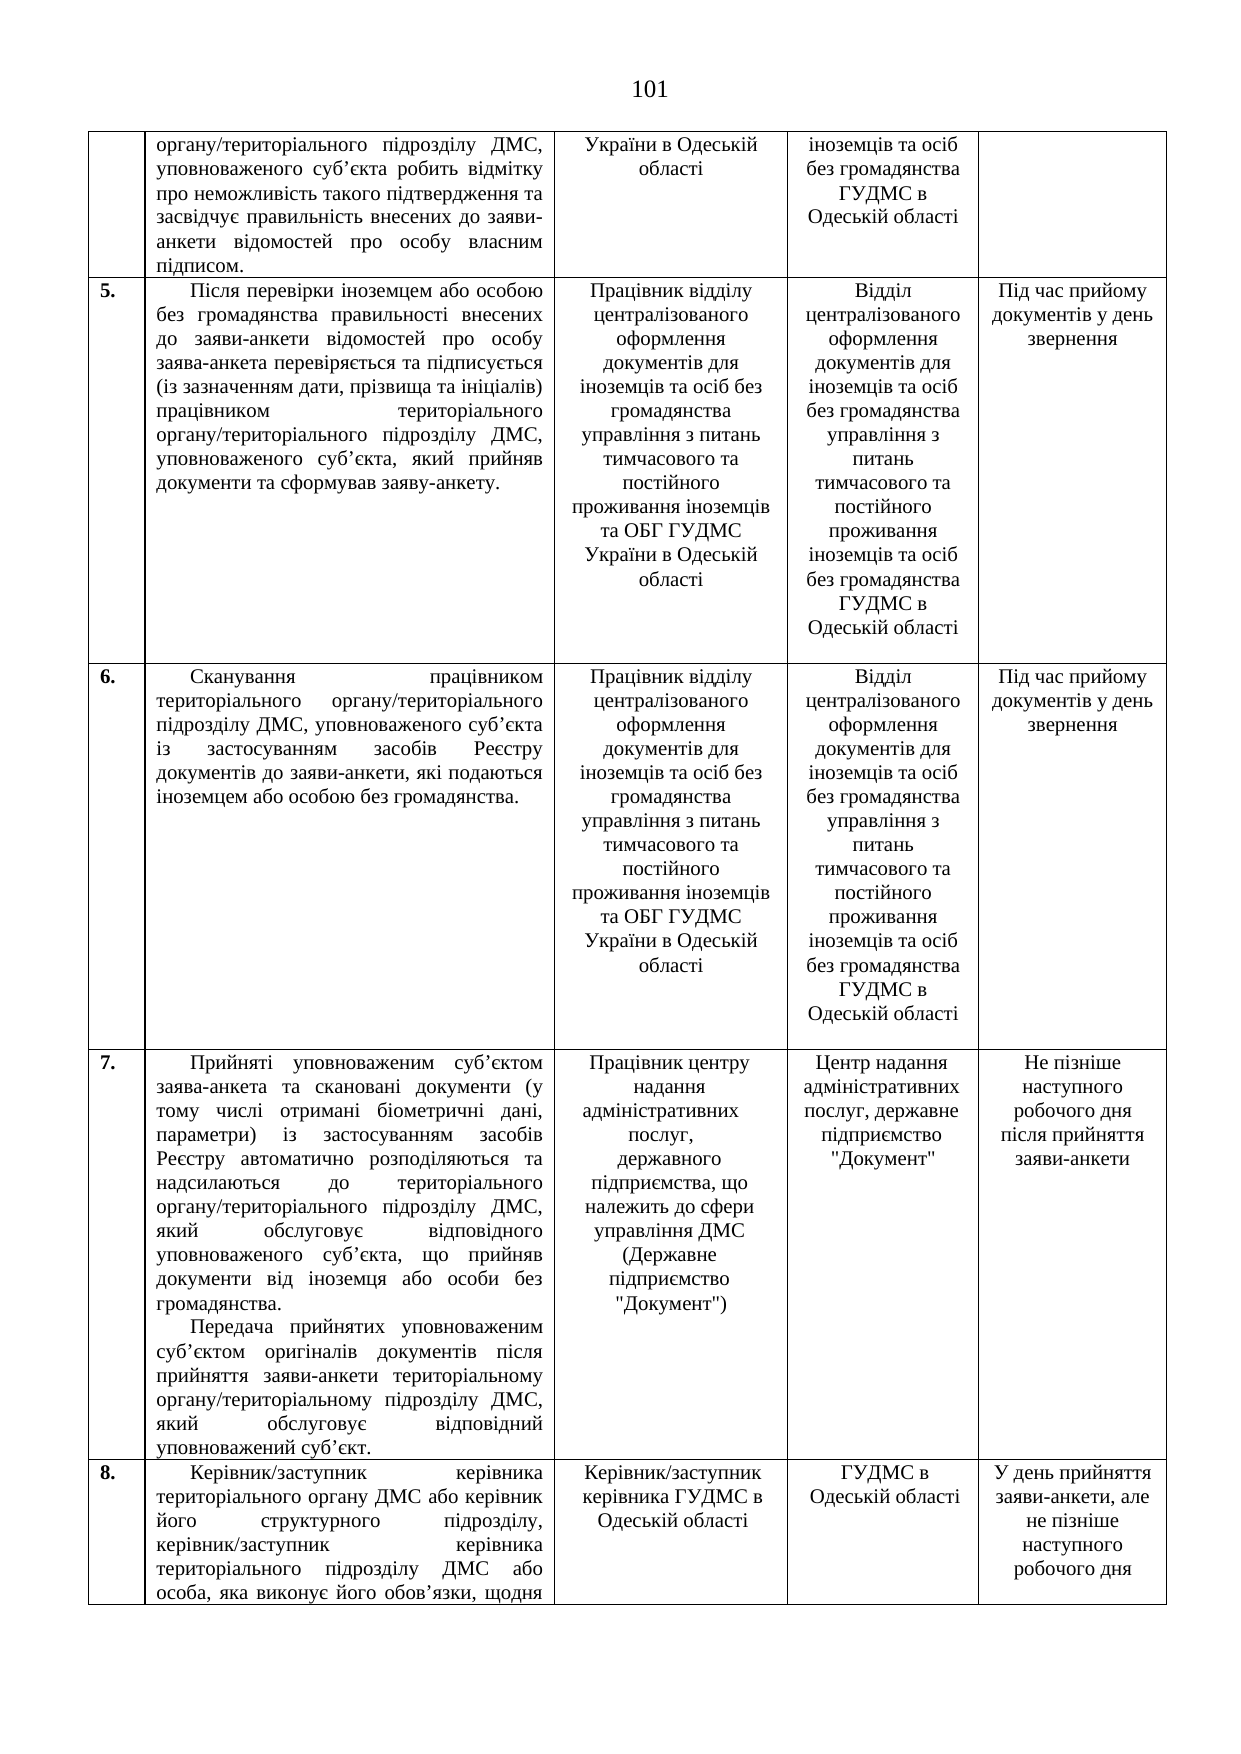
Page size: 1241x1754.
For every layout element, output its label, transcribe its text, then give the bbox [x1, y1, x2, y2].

table_cell 8. [89, 1460, 144, 1604]
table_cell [146, 1460, 554, 1604]
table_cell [555, 1460, 787, 1604]
table_cell 5. [89, 278, 144, 663]
table_cell 7. [89, 1050, 144, 1459]
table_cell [788, 1460, 978, 1604]
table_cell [555, 132, 787, 277]
table_cell 4. [89, 132, 144, 277]
table_cell Не пізніше наступного робочого дня після прийняття заяви-анкети [979, 1050, 1166, 1459]
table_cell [788, 132, 978, 277]
table_cell Під час прийому документів у день звернення [979, 278, 1166, 663]
table_cell Після перевірки іноземцем або особою без громадянства правильності внесених до заяви-анкети відомостей про особу заява-анкета перевіряється та підписується (із зазначенням дати, прізвища та ініціалів) працівником територіального органу/територіального підрозділу ДМС, уповноваженого суб’єкта, який прийняв документи та сформував заяву-анкету. [146, 278, 554, 663]
table_cell 6. [89, 664, 144, 1049]
table_cell Під час прийому документів у день звернення [979, 664, 1166, 1049]
table_cell Прийняті уповноваженим суб’єктом заява-анкета та скановані документи (у тому числі отримані біометричні дані, параметри) із застосуванням засобів Реєстру автоматично розподіляються та надсилаються до територіального органу/територіального підрозділу ДМС, який обслуговує відповідного уповноваженого суб’єкта, що прийняв документи від іноземця або особи без громадянства. Передача прийнятих уповноваженим суб’єктом оригіналів документів після прийняття заяви-анкети територіальному органу/територіальному підрозділу ДМС, який обслуговує відповідний уповноважений суб’єкт. [146, 1050, 554, 1459]
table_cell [146, 132, 554, 277]
table_cell Працівник центру надання адміністративних послуг, державного підприємства, що належить до сфери управління ДМС (Державне підприємство "Документ") [555, 1050, 787, 1459]
table_cell Центр надання адміністративних послуг, державне підприємство "Документ" [788, 1050, 978, 1459]
table_cell Сканування працівником територіального органу/територіального підрозділу ДМС, уповноваженого суб’єкта із застосуванням засобів Реєстру документів до заяви-анкети, які подаються іноземцем або особою без громадянства. [146, 664, 554, 1049]
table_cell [979, 1460, 1166, 1604]
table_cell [979, 132, 1166, 277]
